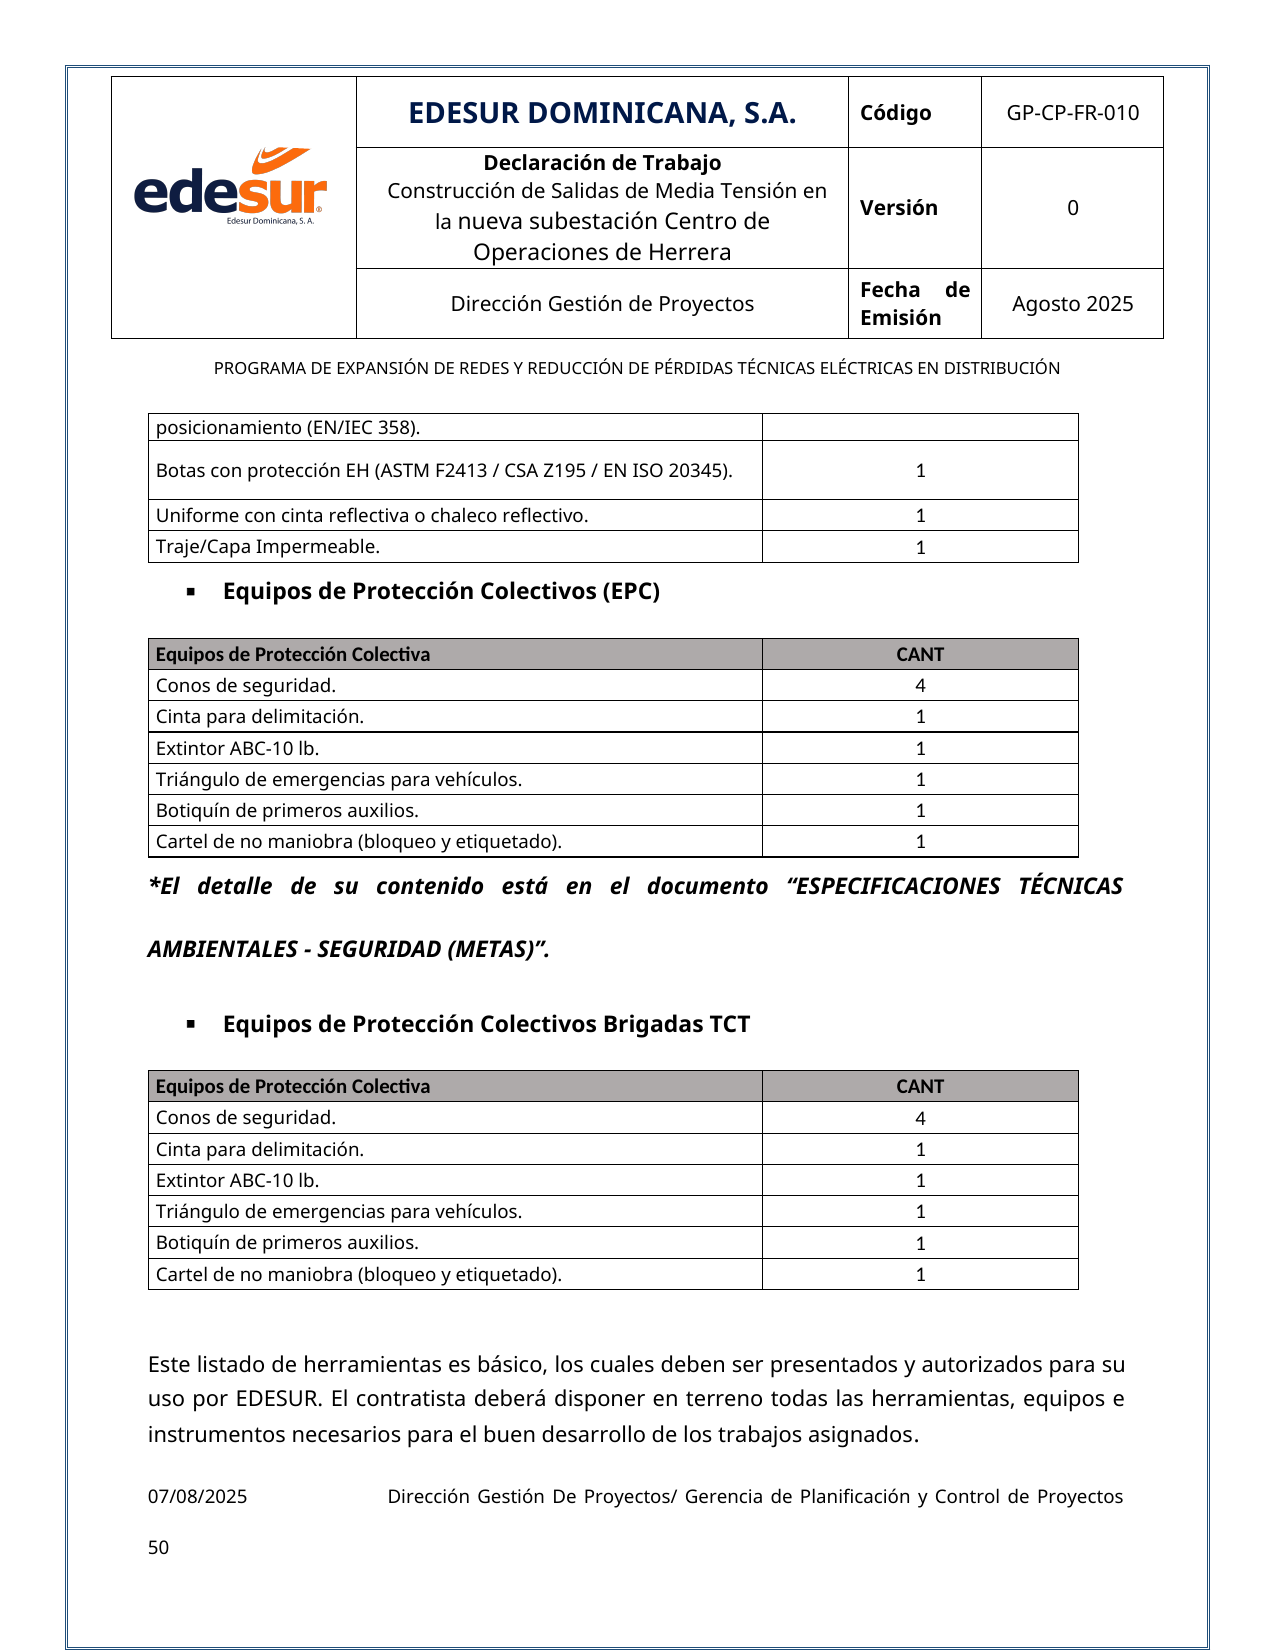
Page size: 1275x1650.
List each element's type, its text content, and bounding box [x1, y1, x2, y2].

table_cell 1 [763, 1134, 1078, 1164]
table_cell Conos de seguridad. [149, 1102, 762, 1132]
table_cell Botiquín de primeros auxilios. [149, 795, 762, 825]
list Equipos de Protección Colectivos (EPC) [185, 575, 1127, 606]
table_cell Cinta para delimitación. [149, 1134, 762, 1164]
table_cell Arnés anti-caídas aisladas (EN/IEC 361) Incluye línea de vida y de posicionamiento (EN/IEC 358). [149, 414, 762, 440]
table_header Equipos de Protección Colectiva [149, 1071, 762, 1101]
table_cell Cinta para delimitación. [149, 701, 762, 731]
table_cell 1 [763, 1227, 1078, 1257]
table_cell Triángulo de emergencias para vehículos. [149, 1196, 762, 1226]
text *El detalle de su contenido está en el documento “ESPECIFICACIONES TÉCNICAS AMBIENTALES - SEGURIDAD (METAS)”. [148, 870, 1127, 964]
table_cell Cartel de no maniobra (bloqueo y etiquetado). [149, 1259, 762, 1289]
table_cell Uniforme con cinta reflectiva o chaleco reflectivo. [149, 500, 762, 530]
table_cell 1 [763, 500, 1078, 530]
table_cell Conos de seguridad. [149, 670, 762, 700]
table_cell Cartel de no maniobra (bloqueo y etiquetado). [149, 826, 762, 856]
table_cell 1 [763, 795, 1078, 825]
table_cell 1 [763, 826, 1078, 856]
table_header CANT [763, 639, 1078, 669]
table_cell 4 [763, 1102, 1078, 1132]
table_cell 1 [763, 1259, 1078, 1289]
table_cell Extintor ABC-10 lb. [149, 1165, 762, 1195]
table_cell 1 [763, 733, 1078, 763]
table_cell 4 [763, 670, 1078, 700]
table_cell Traje/Capa Impermeable. [149, 531, 762, 562]
table_cell Botiquín de primeros auxilios. [149, 1227, 762, 1257]
picture [120, 139, 343, 230]
table_cell 1 [763, 531, 1078, 562]
table_cell 1 [763, 764, 1078, 794]
table_cell 1 [763, 1196, 1078, 1226]
table_cell Botas con protección EH (ASTM F2413 / CSA Z195 / EN ISO 20345). [149, 441, 762, 499]
table_cell 1 [763, 441, 1078, 499]
table_header CANT [763, 1071, 1078, 1101]
table_cell 1 [763, 701, 1078, 731]
table_cell Extintor ABC-10 lb. [149, 733, 762, 763]
text Este listado de herramientas es básico, los cuales deben ser presentados y autorizados para su uso por EDESUR. El contratista deberá disponer en terreno todas las herramientas, equipos e instrumentos necesarios para el buen desarrollo de los trabajos asignados. [148, 1349, 1127, 1449]
table_cell Triángulo de emergencias para vehículos. [149, 764, 762, 794]
table_cell 1 [763, 414, 1078, 440]
table_cell 1 [763, 1165, 1078, 1195]
table_header Equipos de Protección Colectiva [149, 639, 762, 669]
list Equipos de Protección Colectivos Brigadas TCT [185, 1007, 1127, 1039]
